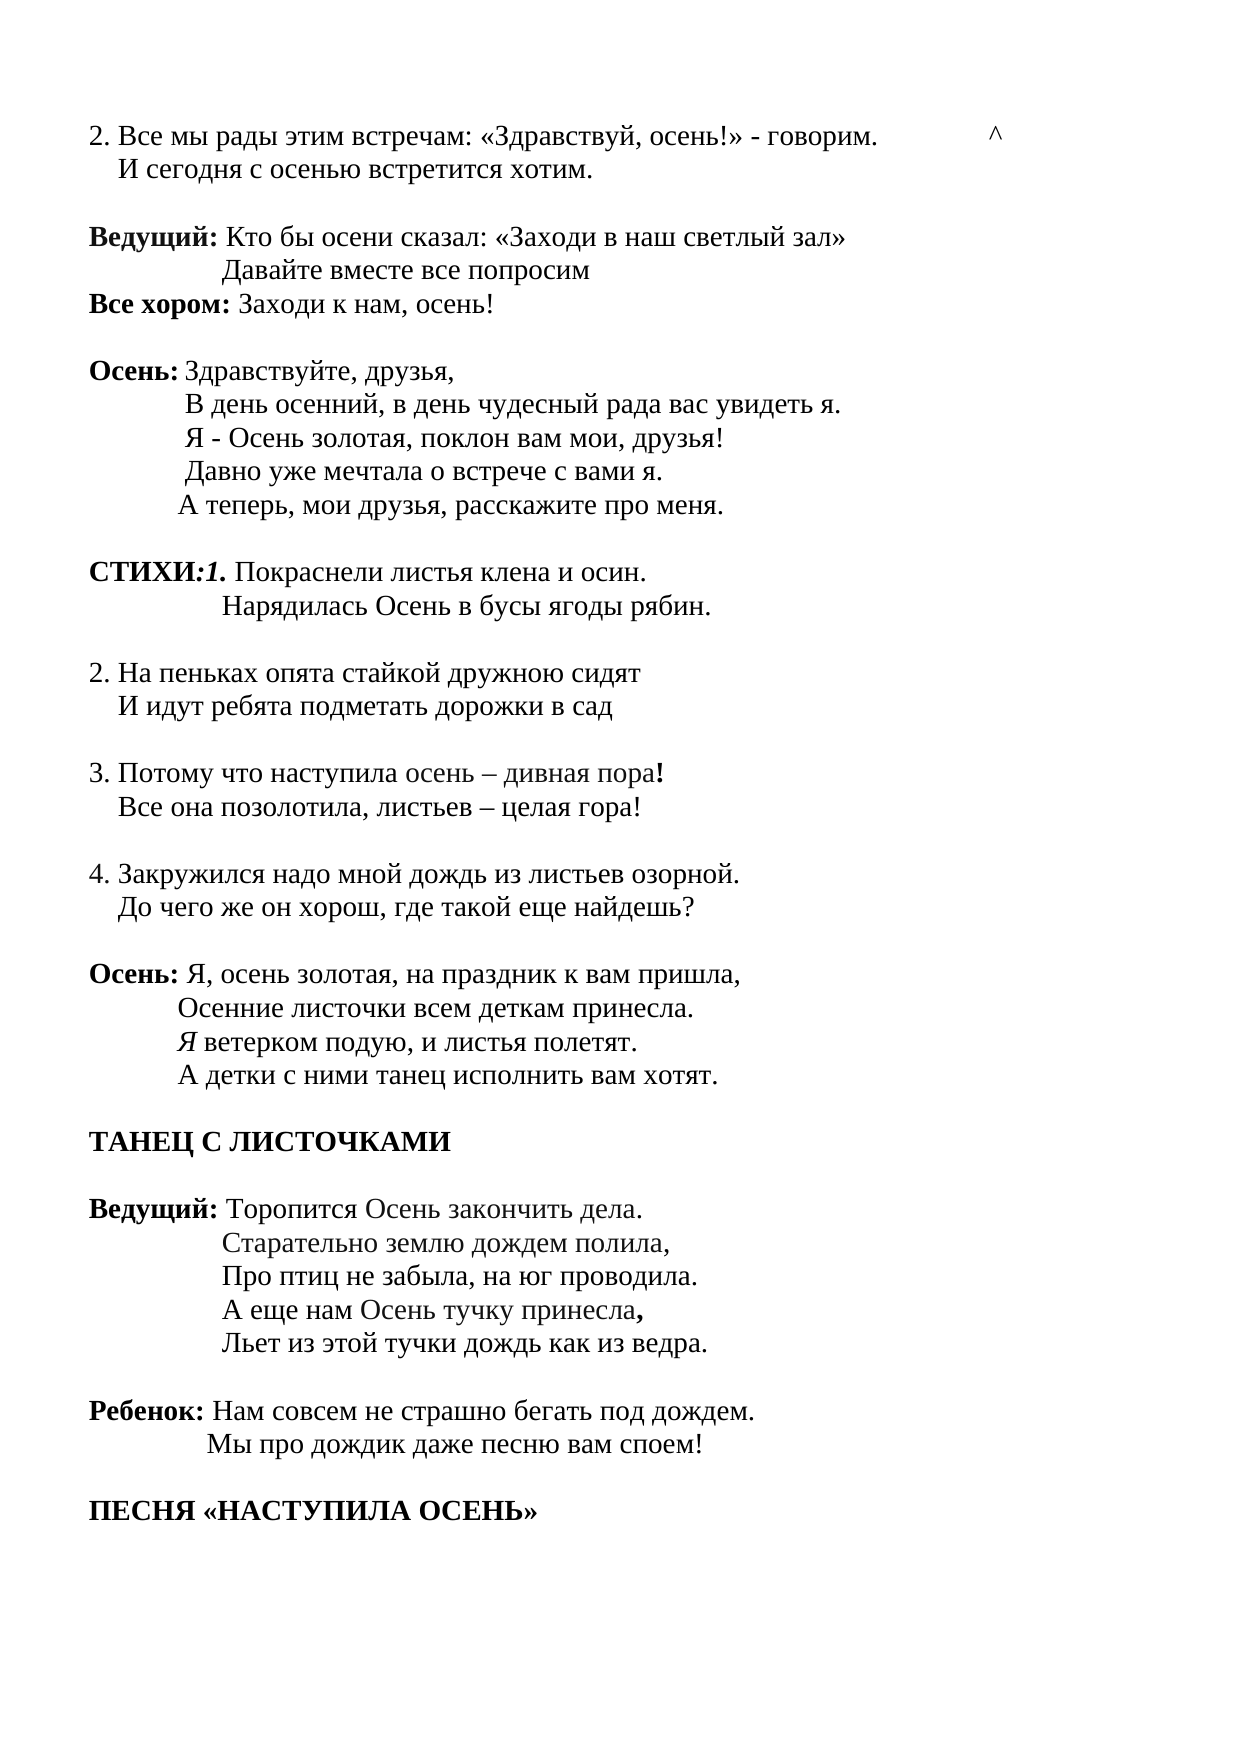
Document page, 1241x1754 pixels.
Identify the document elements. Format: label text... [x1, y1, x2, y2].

text Нарядилась Осень в бусы ягоды рябин. [222, 588, 1152, 621]
text ТАНЕЦ С ЛИСТОЧКАМИ [88, 1124, 1152, 1158]
text 2. Все мы рады этим встречам: «Здравствуй, осень!» - говорим. ^ [88, 118, 1152, 152]
text Ребенок: Нам совсем не страшно бегать под дождем. [88, 1393, 1152, 1426]
text Осень: Я, осень золотая, на праздник к вам пришла, [88, 957, 1152, 990]
text Осенние листочки всем деткам принесла. [177, 990, 1152, 1024]
text Давайте вместе все попросим [222, 252, 1152, 286]
text Я - Осень золотая, поклон вам мои, друзья! [177, 420, 1152, 453]
text 3. Потому что наступила осень – дивная пора! [88, 755, 1152, 789]
text Ведущий: Кто бы осени сказал: «Заходи в наш светлый зал» [88, 219, 1152, 252]
text Осень: Здравствуйте, друзья, [88, 353, 1152, 386]
text И идут ребята подметать дорожки в сад [88, 688, 1152, 722]
text Старательно землю дождем полила, [222, 1225, 1152, 1258]
text Ведущий: Торопится Осень закончить дела. [88, 1191, 1152, 1225]
text Про птиц не забыла, на юг проводила. [222, 1258, 1152, 1292]
text Мы про дождик даже песню вам споем! [177, 1426, 1152, 1460]
text Льет из этой тучки дождь как из ведра. [222, 1326, 1152, 1359]
text А детки с ними танец исполнить вам хотят. [177, 1057, 1152, 1091]
text Давно уже мечтала о встрече с вами я. [177, 453, 1152, 487]
text Все хором: Заходи к нам, осень! [88, 286, 1152, 319]
text И сегодня с осенью встретится хотим. [88, 152, 1152, 185]
text СТИХИ:1. Покраснели листья клена и осин. [88, 554, 1152, 588]
text А еще нам Осень тучку принесла, [222, 1292, 1152, 1326]
text 2. На пеньках опята стайкой дружною сидят [88, 655, 1152, 688]
text В день осенний, в день чудесный рада вас увидеть я. [177, 386, 1152, 420]
text До чего же он хорош, где такой еще найдешь? [88, 889, 1152, 923]
text Я ветерком подую, и листья полетят. [177, 1024, 1152, 1057]
text ПЕСНЯ «НАСТУПИЛА ОСЕНЬ» [88, 1493, 1152, 1527]
text А теперь, мои друзья, расскажите про меня. [177, 487, 1152, 521]
text Все она позолотила, листьев – целая гора! [88, 789, 1152, 822]
text 4. Закружился надо мной дождь из листьев озорной. [88, 856, 1152, 889]
